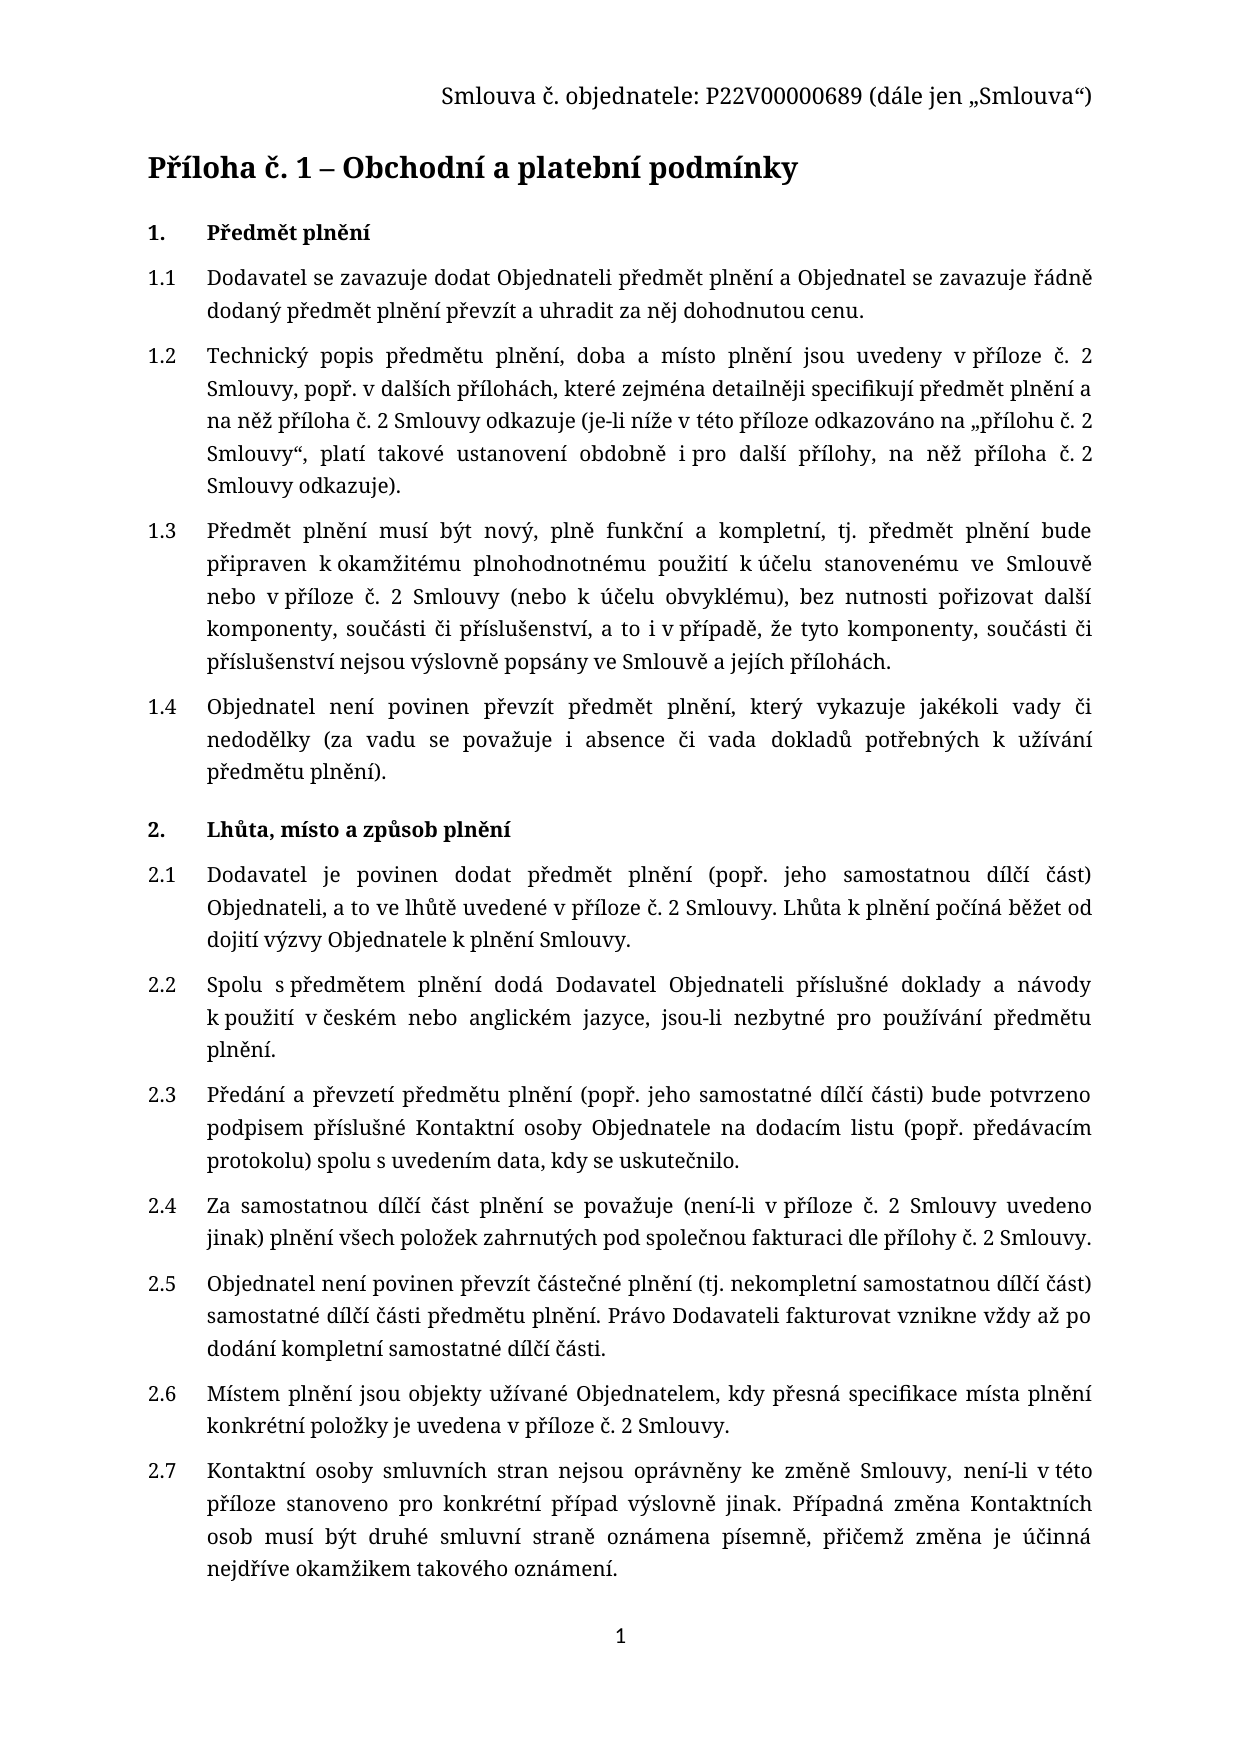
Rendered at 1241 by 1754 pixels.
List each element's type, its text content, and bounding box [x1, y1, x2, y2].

list Předmět plnění musí být nový, plně funkční a kompletní, tj. předmět plnění bude připraven k okamžitému plnohodnotnému použití k účelu stanovenému ve Smlouvě nebo v příloze č. 2 Smlouvy (nebo k účelu obvyklému), bez nutnosti pořizovat další komponenty, součásti či příslušenství, a to i v případě, že tyto komponenty, součásti či příslušenství nejsou výslovně popsány ve Smlouvě a jejích přílohách. [148, 517, 1093, 675]
list Kontaktní osoby smluvních stran nejsou oprávněny ke změně Smlouvy, není-li v této příloze stanoveno pro konkrétní případ výslovně jinak. Případná změna Kontaktních osob musí být druhé smluvní straně oznámena písemně, přičemž změna je účinná nejdříve okamžikem takového oznámení. [148, 1457, 1093, 1583]
list Objednatel není povinen převzít předmět plnění, který vykazuje jakékoli vady či nedodělky (za vadu se považuje i absence či vada dokladů potřebných k užívání předmětu plnění). [148, 692, 1093, 786]
list Technický popis předmětu plnění, doba a místo plnění jsou uvedeny v příloze č. 2 Smlouvy, popř. v dalších přílohách, které zejména detailněji specifikují předmět plnění a na něž příloha č. 2 Smlouvy odkazuje (je-li níže v této příloze odkazováno na „přílohu č. 2 Smlouvy“, platí takové ustanovení obdobně i pro další přílohy, na něž příloha č. 2 Smlouvy odkazuje). [148, 341, 1093, 500]
list Spolu s předmětem plnění dodá Dodavatel Objednateli příslušné doklady a návody k použití v českém nebo anglickém jazyce, jsou-li nezbytné pro používání předmětu plnění. [148, 970, 1093, 1064]
text Příloha č. 1 – Obchodní a platební podmínky [148, 148, 1093, 187]
list Místem plnění jsou objekty užívané Objednatelem, kdy přesná specifikace místa plnění konkrétní položky je uvedena v příloze č. 2 Smlouvy. [148, 1379, 1093, 1440]
list Objednatel není povinen převzít částečné plnění (tj. nekompletní samostatnou dílčí část) samostatné dílčí části předmětu plnění. Právo Dodavateli fakturovat vznikne vždy až po dodání kompletní samostatné dílčí části. [148, 1269, 1093, 1362]
list Předání a převzetí předmětu plnění (popř. jeho samostatné dílčí části) bude potvrzeno podpisem příslušné Kontaktní osoby Objednatele na dodacím listu (popř. předávacím protokolu) spolu s uvedením data, kdy se uskutečnilo. [148, 1081, 1093, 1174]
list Předmět plnění [148, 218, 1093, 247]
list Lhůta, místo a způsob plnění [148, 815, 1093, 843]
list Za samostatnou dílčí část plnění se považuje (není-li v příloze č. 2 Smlouvy uvedeno jinak) plnění všech položek zahrnutých pod společnou fakturaci dle přílohy č. 2 Smlouvy. [148, 1191, 1093, 1252]
list Dodavatel se zavazuje dodat Objednateli předmět plnění a Objednatel se zavazuje řádně dodaný předmět plnění převzít a uhradit za něj dohodnutou cenu. [148, 263, 1093, 324]
list Dodavatel je povinen dodat předmět plnění (popř. jeho samostatnou dílčí část) Objednateli, a to ve lhůtě uvedené v příloze č. 2 Smlouvy. Lhůta k plnění počíná běžet od dojití výzvy Objednatele k plnění Smlouvy. [148, 860, 1093, 954]
